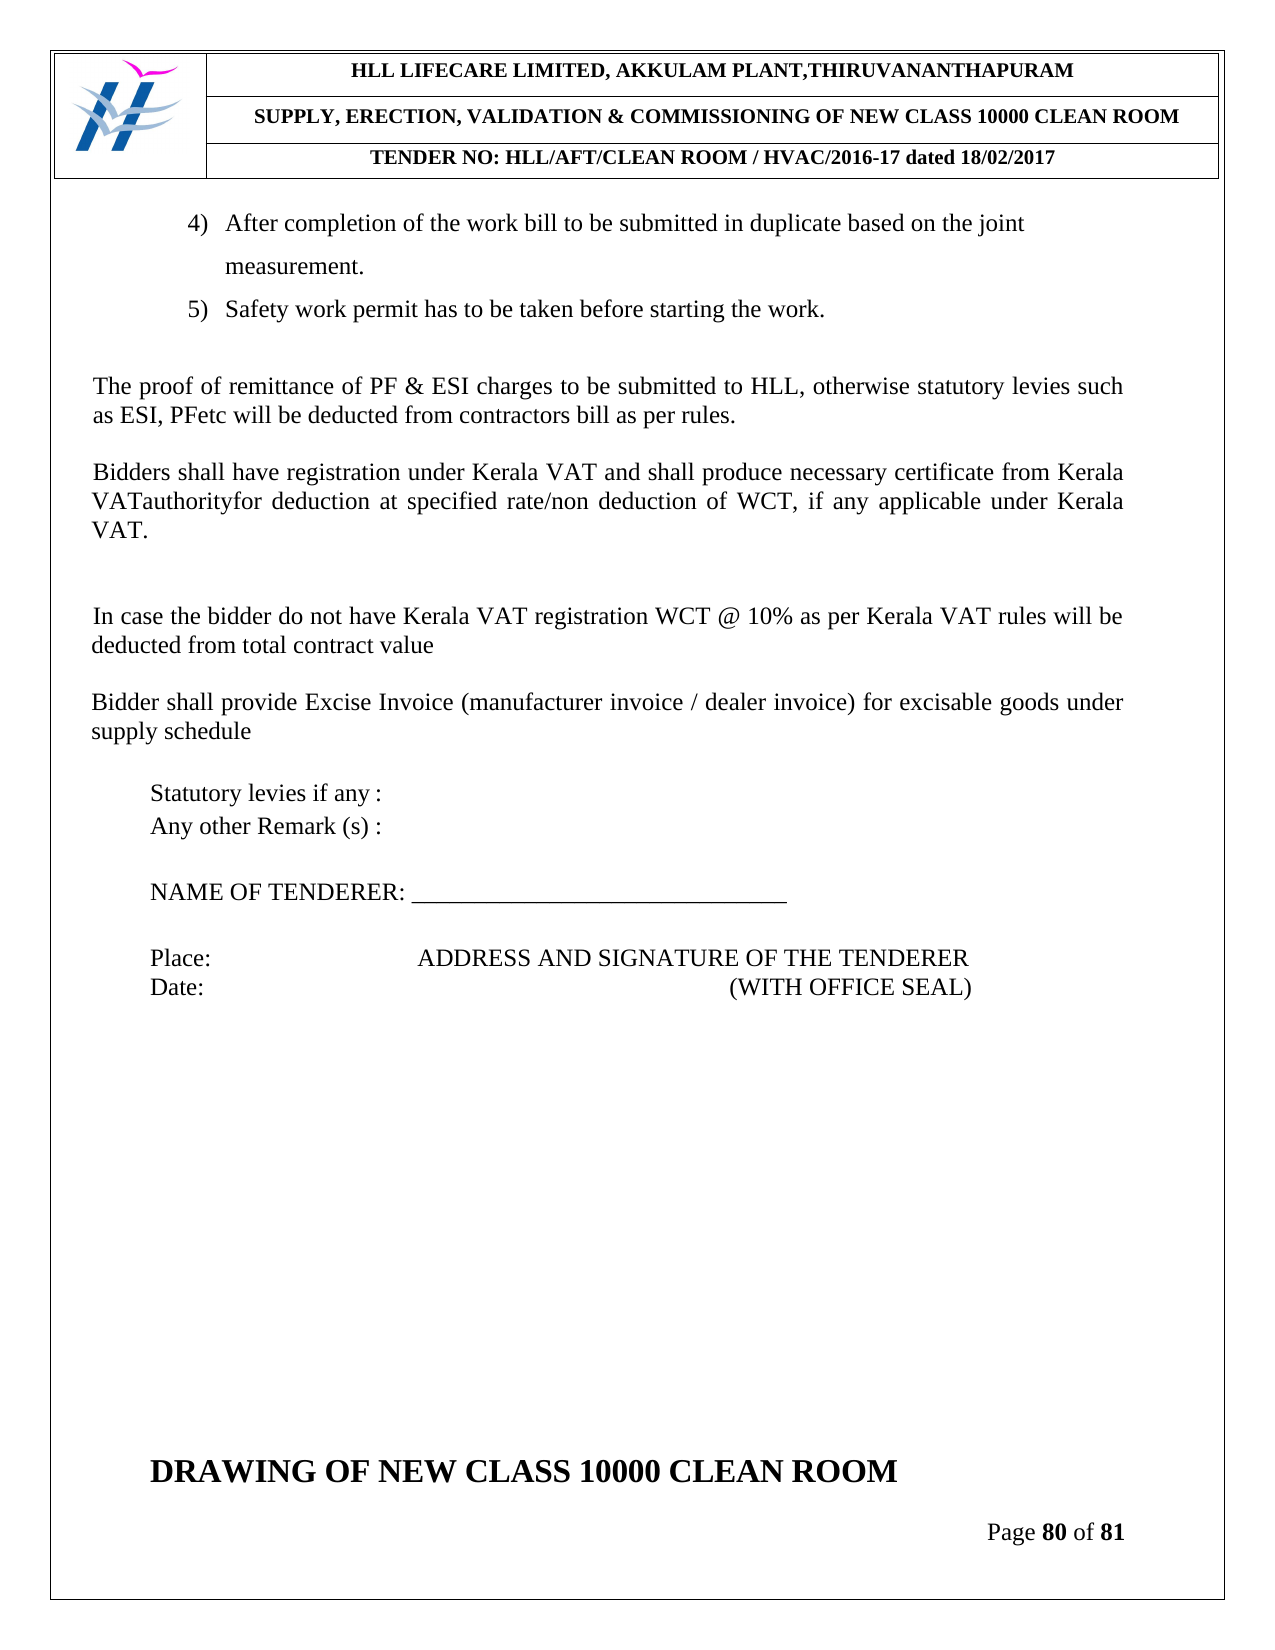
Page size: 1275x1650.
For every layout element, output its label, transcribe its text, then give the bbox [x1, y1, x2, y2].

picture [69, 54, 191, 154]
text In case the bidder do not have Kerala VAT registration WCT @ 10% as per Kerala VAT rules will be deducted from total contract value [91, 601, 1125, 658]
text Bidder shall provide Excise Invoice (manufacturer invoice / dealer invoice) for excisable goods under supply schedule [91, 687, 1125, 745]
list Safety work permit has to be taken before starting the work. [187, 294, 1125, 323]
list The proof of remittance of PF & ESI charges to be submitted to HLL, otherwise statutory levies such as ESI, PFetc will be deducted from contractors bill as per rules. [93, 371, 1125, 428]
text NAME OF TENDERER: ______________________________ [150, 877, 1125, 906]
text Any other Remark (s) : [150, 811, 1125, 839]
text Statutory levies if any : [150, 778, 1125, 807]
list After completion of the work bill to be submitted in duplicate based on the joint measurement. [187, 208, 1125, 279]
text Place: ADDRESS AND SIGNATURE OF THE TENDERER Date: (WITH OFFICE SEAL) [150, 943, 1125, 1000]
text DRAWING OF NEW CLASS 10000 CLEAN ROOM [150, 1451, 1125, 1489]
text Bidders shall have registration under Kerala VAT and shall produce necessary certificate from Kerala VATauthorityfor deduction at specified rate/non deduction of WCT, if any applicable under Kerala VAT. [91, 457, 1125, 543]
